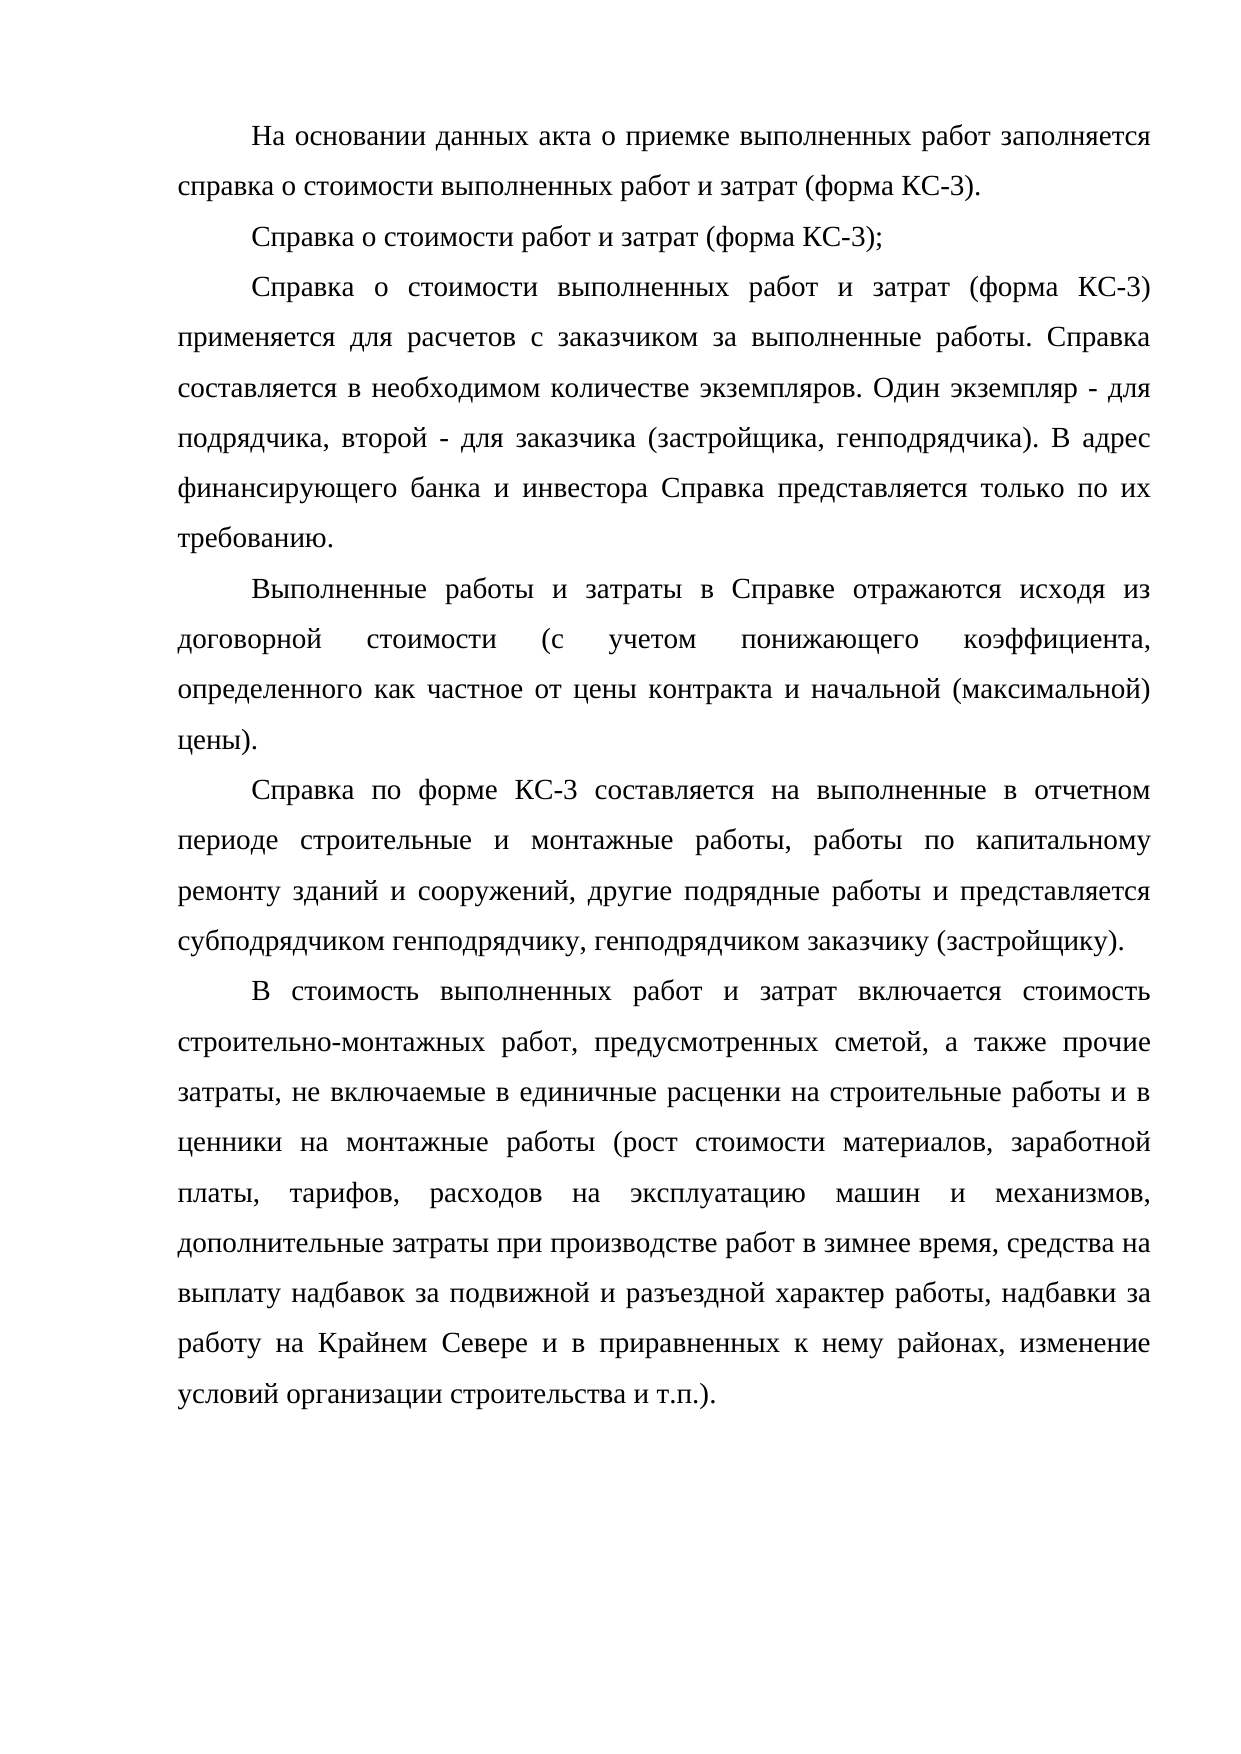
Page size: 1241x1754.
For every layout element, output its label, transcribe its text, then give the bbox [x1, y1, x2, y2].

text Справка о стоимости выполненных работ и затрат (форма КС-3) применяется для расчетов с заказчиком за выполненные работы. Справка составляется в необходимом количестве экземпляров. Один экземпляр - для подрядчика, второй - для заказчика (застройщика, генподрядчика). В адрес финансирующего банка и инвестора Справка представляется только по их требованию. [177, 269, 1152, 554]
text Выполненные работы и затраты в Справке отражаются исходя из договорной стоимости (с учетом понижающего коэффициента, определенного как частное от цены контракта и начальной (максимальной) цены). [177, 571, 1152, 755]
text В стоимость выполненных работ и затрат включается стоимость строительно-монтажных работ, предусмотренных сметой, а также прочие затраты, не включаемые в единичные расценки на строительные работы и в ценники на монтажные работы (рост стоимости материалов, заработной платы, тарифов, расходов на эксплуатацию машин и механизмов, дополнительные затраты при производстве работ в зимнее время, средства на выплату надбавок за подвижной и разъездной характер работы, надбавки за работу на Крайнем Севере и в приравненных к нему районах, изменение условий организации строительства и т.п.). [177, 973, 1152, 1409]
text На основании данных акта о приемке выполненных работ заполняется cправка о стоимости выполненных работ и затрат (форма КС-3). [177, 118, 1152, 202]
text Справка о стоимости работ и затрат (форма КС-3); [177, 219, 1152, 252]
text Справка по форме КС-3 составляется на выполненные в отчетном периоде строительные и монтажные работы, работы по капитальному ремонту зданий и сооружений, другие подрядные работы и представляется субподрядчиком генподрядчику, генподрядчиком заказчику (застройщику). [177, 772, 1152, 957]
